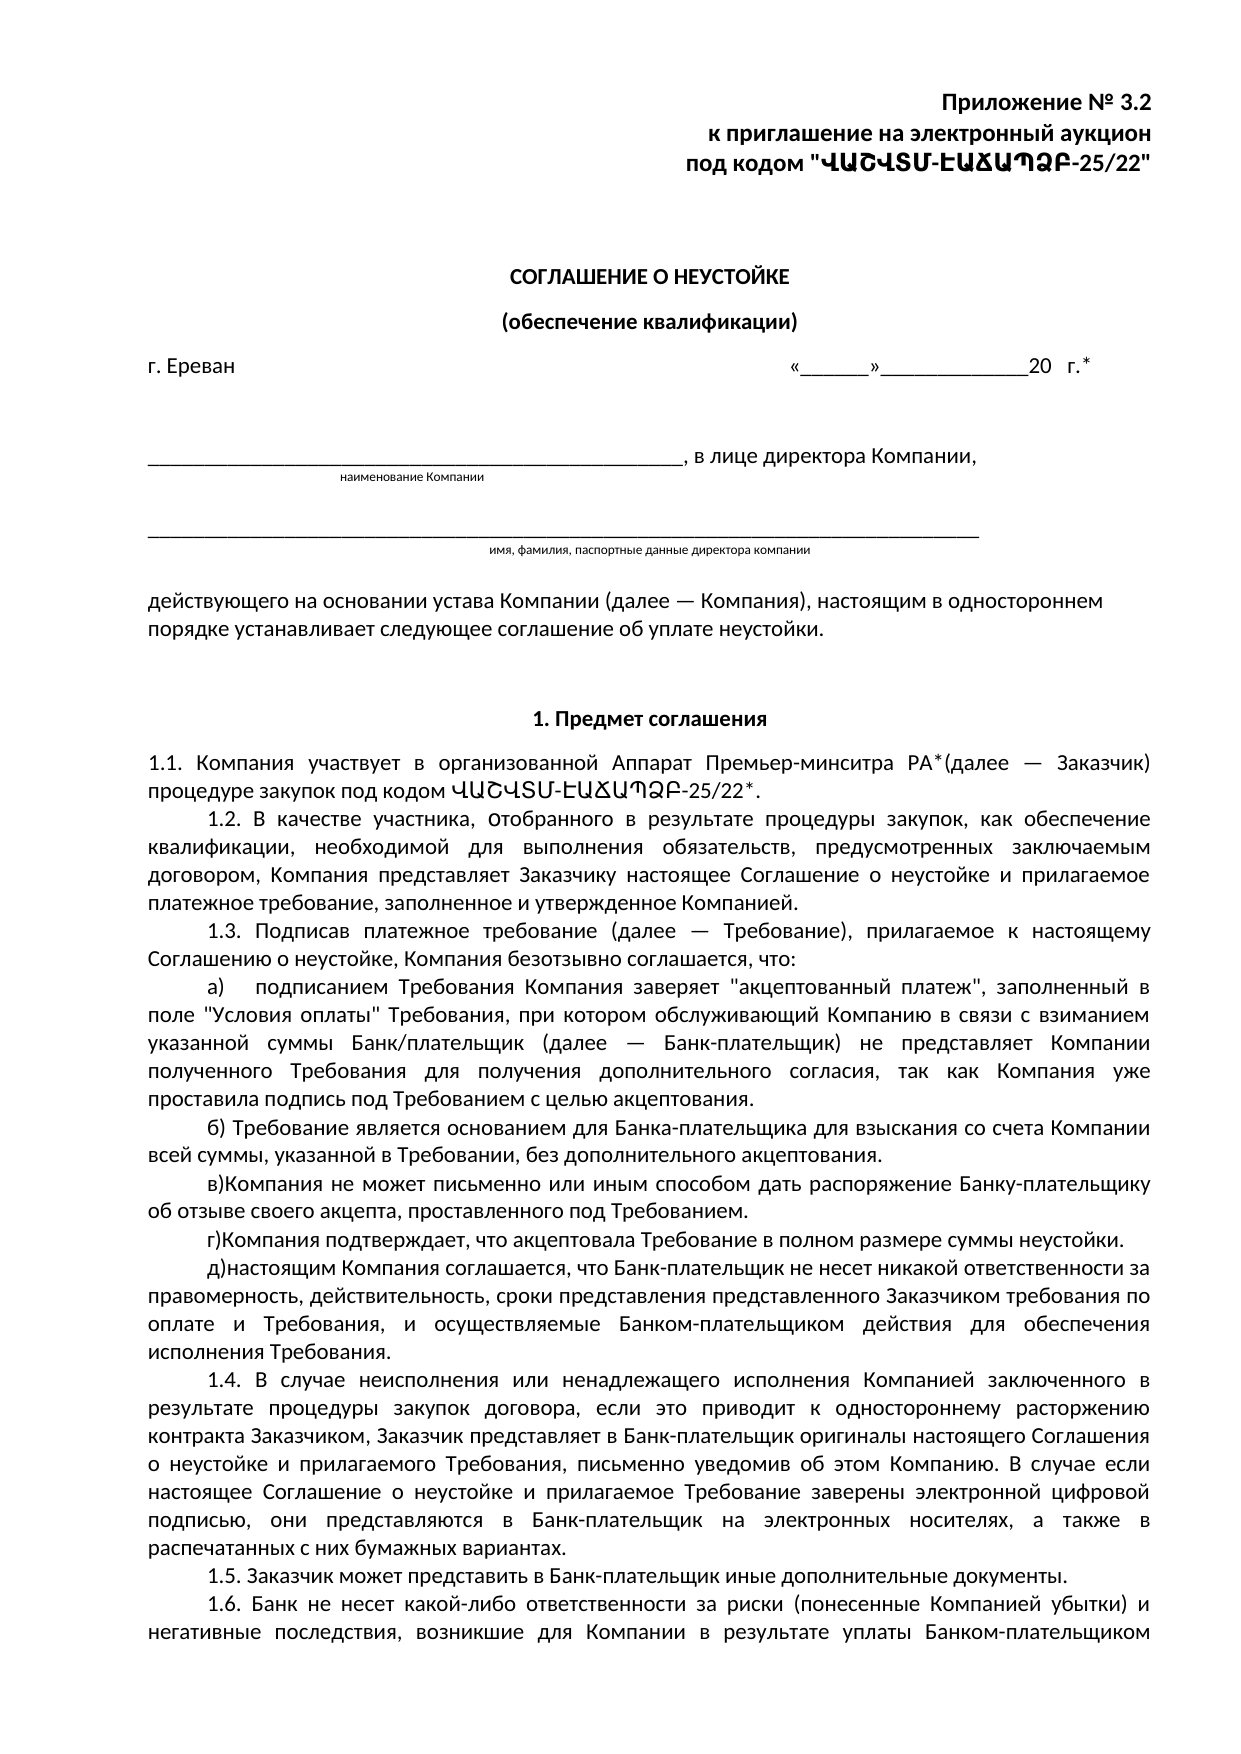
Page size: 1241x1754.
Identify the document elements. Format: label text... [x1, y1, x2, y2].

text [148, 1589, 1152, 1645]
text в)Компания не может письменно или иным способом дать распоряжение Банку-плательщику об отзыве своего акцепта, проставленного под Требованием. [148, 1169, 1152, 1225]
text 1.1. Компания участвует в организованной Аппарат Премьер-минситра РА*(далее — Заказчик) процедуре закупок под кодом ՎԱՇՎՏՄ-ԷԱՃԱՊՁԲ-25/22*. [148, 748, 1152, 804]
text г)Компания подтверждает, что акцептовала Требование в полном размере суммы неустойки. [148, 1225, 1152, 1253]
text 1.2. В качестве участника, օтобранного в результате процедуры закупок, как обеспечение квалификации, необходимой для выполнения обязательств, предусмотренных заключаемым договором, Kомпания представляет Заказчику настоящее Соглашение о неустойке и прилагаемое платежное требование, заполненное и утвержденное Компанией. [148, 804, 1152, 916]
text _________________________________________________________________________ [148, 513, 1152, 542]
text Приложение № 3.2 [148, 86, 1152, 117]
text б) Требование является основанием для Банка-плательщика для взыскания со счета Компании всей суммы, указанной в Требовании, без дополнительного акцептования. [148, 1113, 1152, 1169]
text (обеспечение квалификации) [148, 307, 1152, 335]
text 1.3. Подписав платежное требование (далее — Требование), прилагаемое к настоящему Соглашению о неустойке, Компания безотзывно соглашается, что: [148, 916, 1152, 972]
text 1. Предмет соглашения [148, 704, 1152, 732]
text д)настоящим Компания соглашается, что Банк-плательщик не несет никакой ответственности за правомерность, действительность, сроки представления представленного Заказчиком требования по оплате и Требования, и осуществляемые Банком-плательщиком действия для обеспечения исполнения Требования. [148, 1253, 1152, 1365]
text действующего на основании устава Компании (далее — Компания), настоящим в одностороннем [148, 586, 1152, 614]
text наименование Компании [340, 469, 1152, 497]
text под кодом "ՎԱՇՎՏՄ-ԷԱՃԱՊՁԲ-25/22" [177, 147, 1152, 178]
text 1.4. В случае неисполнения или ненадлежащего исполнения Компанией заключенного в результате процедуры закупок договора, если это приводит к одностороннему расторжению контракта Заказчиком, Заказчик представляет в Банк-плательщик оригиналы настоящего Соглашения о неустойке и прилагаемого Требования, письменно уведомив об этом Компанию. В случае если настоящее Соглашение о неустойке и прилагаемое Требование заверены электронной цифровой подписью, они представляются в Банк-плательщик на электронных носителях, а также в распечатанных с них бумажных вариантах. [148, 1365, 1152, 1561]
text имя, фамилия, паспортные данные директора компании [148, 542, 1152, 569]
text _______________________________________________, в лице директора Компании, [148, 441, 1152, 469]
table_header г. Ереван [136, 351, 635, 396]
text к приглашение на электронный аукцион [177, 117, 1152, 147]
table_header «______»_____________20 г.* [635, 351, 1104, 396]
text СОГЛАШЕНИЕ О НЕУСТОЙКЕ [148, 262, 1152, 290]
text 1.5. Заказчик может представить в Банк-плательщик иные дополнительные документы. [148, 1561, 1152, 1589]
text а) подписанием Требования Компания заверяет "акцептованный платеж", заполненный в поле "Условия оплаты" Требования, при котором обслуживающий Компанию в связи с взиманием указанной суммы Банк/плательщик (далее — Банк-плательщик) не представляет Компании полученного Требования для получения дополнительного согласия, так как Компания уже проставила подпись под Требованием с целью акцептования. [148, 972, 1152, 1113]
text порядке устанавливает следующее соглашение об уплате неустойки. [148, 614, 1152, 642]
